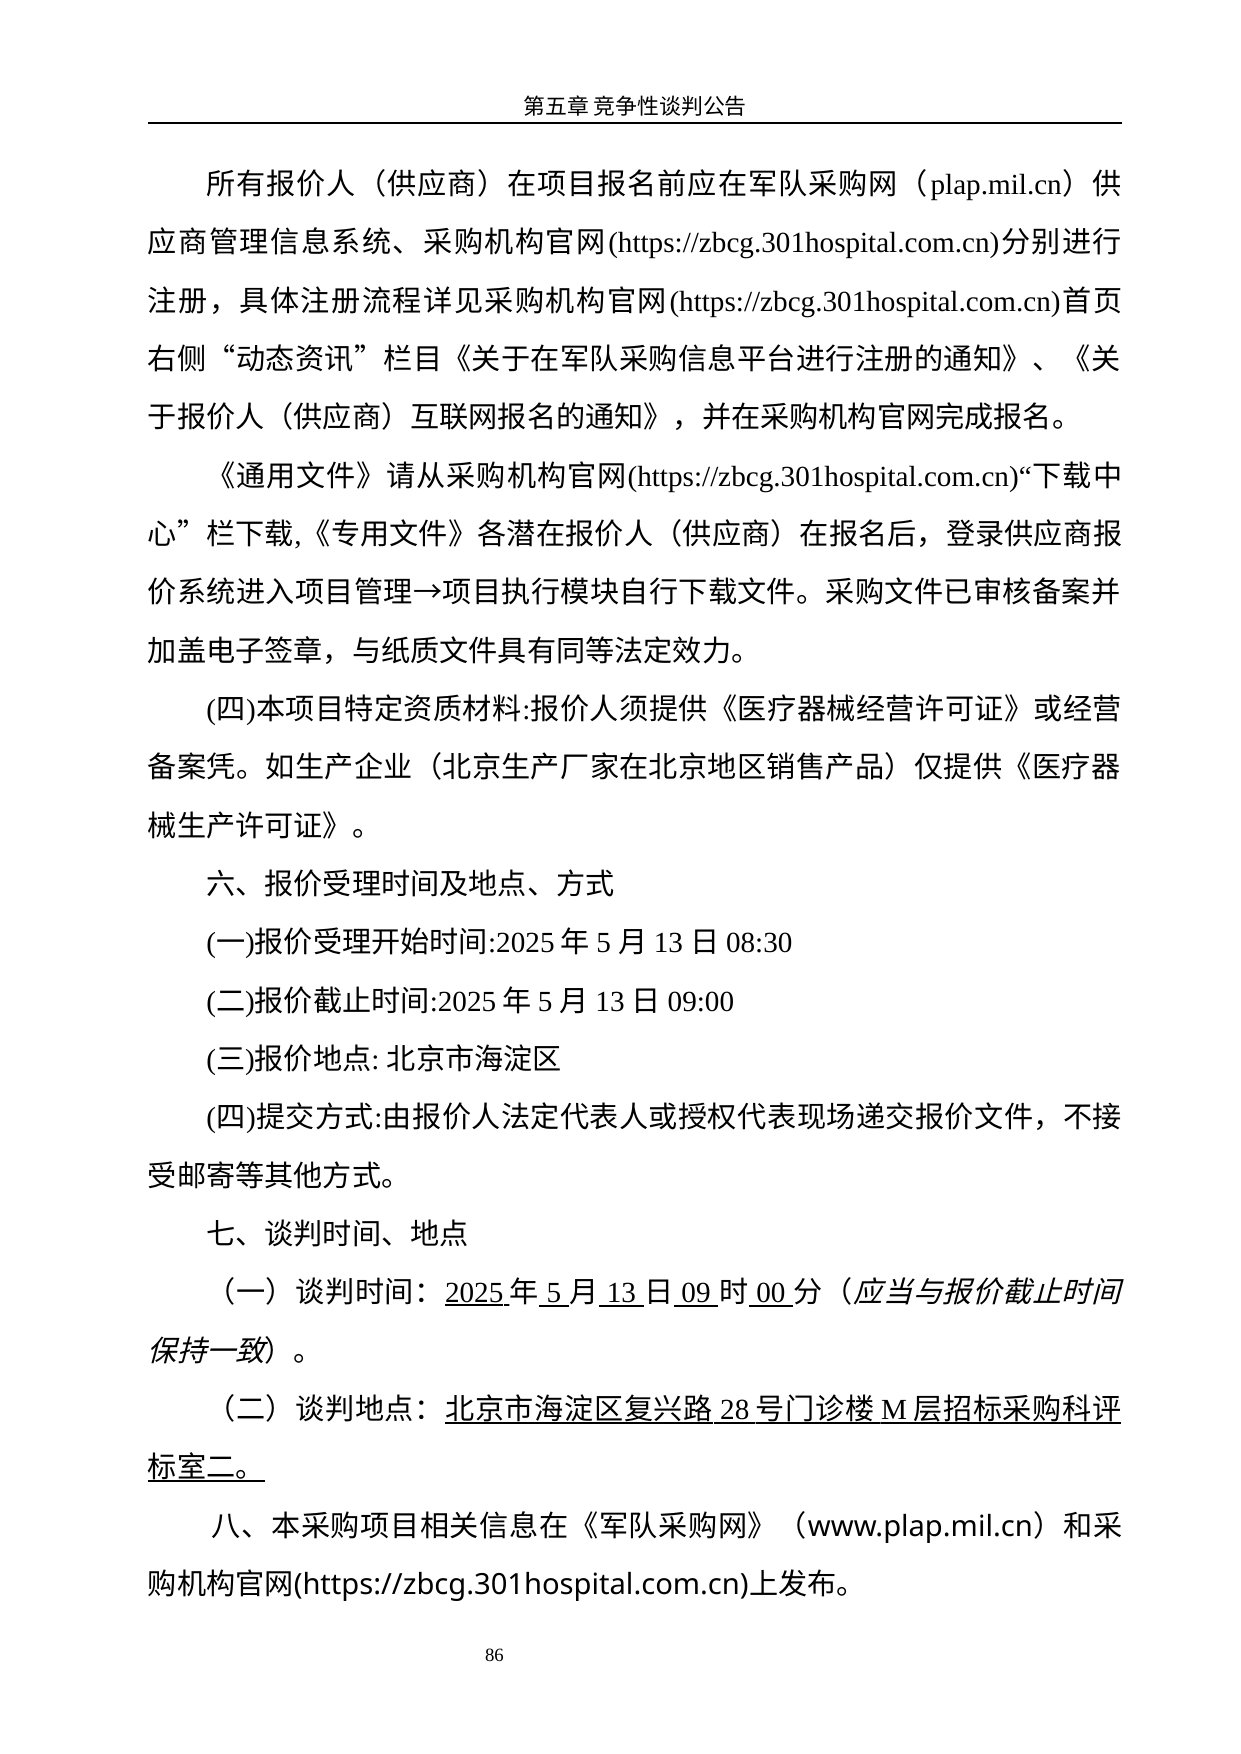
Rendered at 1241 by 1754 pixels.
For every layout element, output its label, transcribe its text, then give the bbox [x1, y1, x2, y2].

text (四)本项目特定资质材料:报价人须提供《医疗器械经营许可证》或经营备案凭。如生产企业（北京生产厂家在北京地区销售产品）仅提供《医疗器械生产许可证》。 [148, 673, 1122, 848]
text (四)提交方式:由报价人法定代表人或授权代表现场递交报价文件，不接受邮寄等其他方式。 [148, 1081, 1122, 1198]
text （一）谈判时间：2025年 5 月 13 日 09 时 00 分（应当与报价截止时间保持一致）。 [148, 1256, 1122, 1373]
text (二)报价截止时间:2025年 5 月 13 日 09:00 [148, 964, 1122, 1023]
text （二）谈判地点：北京市海淀区复兴路28号门诊楼M层招标采购科评标室二。 [148, 1373, 1122, 1489]
text 六、报价受理时间及地点、方式 [148, 848, 1122, 906]
text (一)报价受理开始时间:2025年 5 月 13 日 08:30 [148, 906, 1122, 964]
list 七、谈判时间、地点 [148, 1198, 1122, 1256]
text 《通用文件》请从采购机构官网(https://zbcg.301hospital.com.cn)“下载中心”栏下载,《专用文件》各潜在报价人（供应商）在报名后，登录供应商报价系统进入项目管理→项目执行模块自行下载文件。采购文件已审核备案并加盖电子签章，与纸质文件具有同等法定效力。 [148, 439, 1122, 673]
text 八、本采购项目相关信息在《军队采购网》（www.plap.mil.cn）和采购机构官网(https://zbcg.301hospital.com.cn)上发布。 [148, 1489, 1122, 1606]
text 所有报价人（供应商）在项目报名前应在军队采购网（plap.mil.cn）供应商管理信息系统、采购机构官网(https://zbcg.301hospital.com.cn)分别进行注册，具体注册流程详见采购机构官网(https://zbcg.301hospital.com.cn)首页右侧“动态资讯”栏目《关于在军队采购信息平台进行注册的通知》、《关于报价人（供应商）互联网报名的通知》，并在采购机构官网完成报名。 [148, 148, 1122, 439]
text (三)报价地点: 北京市海淀区 [148, 1023, 1122, 1081]
